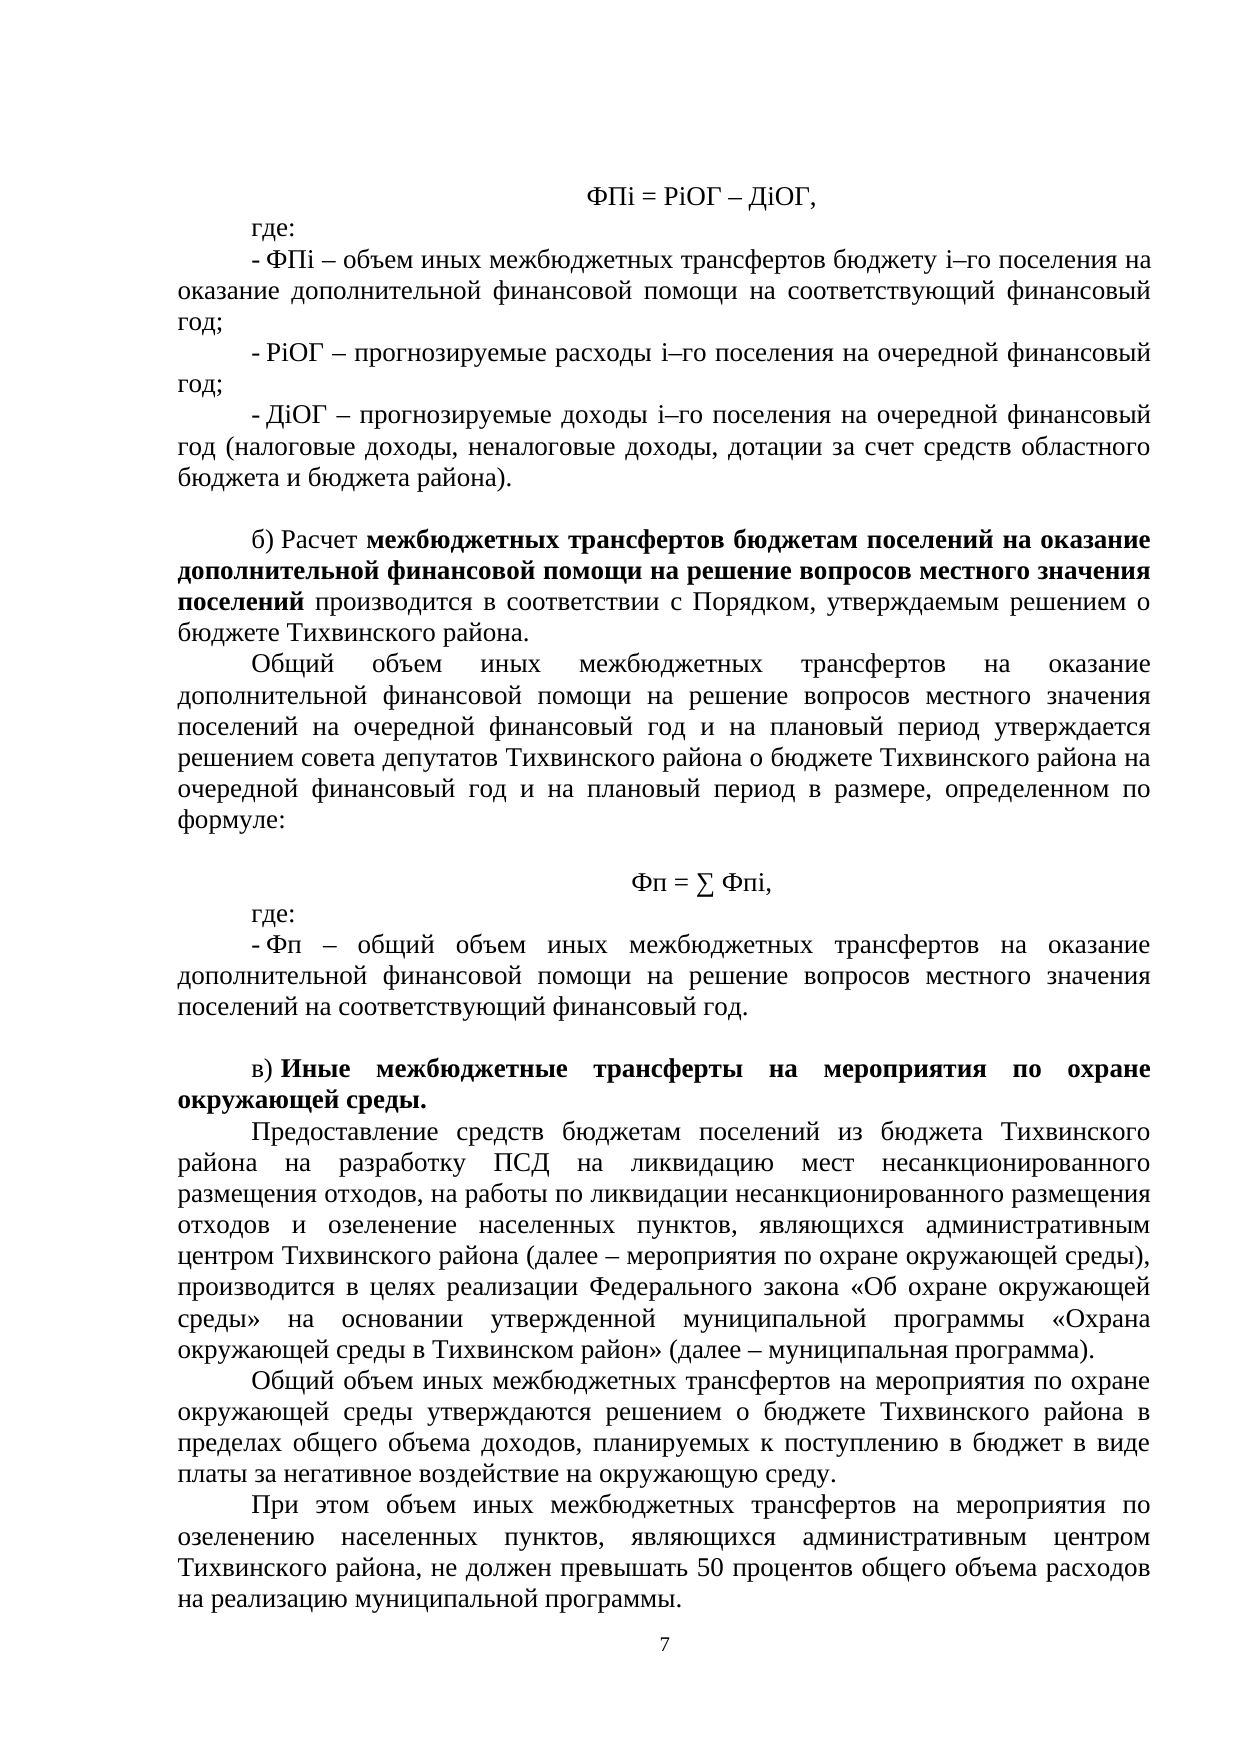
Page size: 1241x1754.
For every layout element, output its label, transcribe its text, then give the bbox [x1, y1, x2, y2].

text При этом объем иных межбюджетных трансфертов на мероприятия по озеленению населенных пунктов, являющихся административным центром Тихвинского района, не должен превышать 50 процентов общего объема расходов на реализацию муниципальной программы. [177, 1488, 1152, 1613]
text ФПi = РiОГ – ДiОГ, [177, 180, 1152, 212]
text Фп = ∑ Фпi, [177, 866, 1152, 897]
text где: [177, 212, 1152, 243]
text где: [177, 897, 1152, 928]
list РiОГ – прогнозируемые расходы i–го поселения на очередной финансовый год; [177, 336, 1152, 398]
text Общий объем иных межбюджетных трансфертов на мероприятия по охране окружающей среды утверждаются решением о бюджете Тихвинского района в пределах общего объема доходов, планируемых к поступлению в бюджет в виде платы за негативное воздействие на окружающую среду. [177, 1364, 1152, 1488]
list Расчет межбюджетных трансфертов бюджетам поселений на оказание дополнительной финансовой помощи на решение вопросов местного значения поселений производится в соответствии с Порядком, утверждаемым решением о бюджете Тихвинского района. [177, 523, 1152, 648]
list ДiОГ – прогнозируемые доходы i–го поселения на очередной финансовый год (налоговые доходы, неналоговые доходы, дотации за счет средств областного бюджета и бюджета района). [177, 398, 1152, 492]
text Общий объем иных межбюджетных трансфертов на оказание дополнительной финансовой помощи на решение вопросов местного значения поселений на очередной финансовый год и на плановый период утверждается решением совета депутатов Тихвинского района о бюджете Тихвинского района на очередной финансовый год и на плановый период в размере, определенном по формуле: [177, 648, 1152, 834]
text Предоставление средств бюджетам поселений из бюджета Тихвинского района на разработку ПСД на ликвидацию мест несанкционированного размещения отходов, на работы по ликвидации несанкционированного размещения отходов и озеленение населенных пунктов, являющихся административным центром Тихвинского района (далее – мероприятия по охране окружающей среды), производится в целях реализации Федерального закона «Об охране окружающей среды» на основании утвержденной муниципальной программы «Охрана окружающей среды в Тихвинском район» (далее – муниципальная программа). [177, 1115, 1152, 1364]
list Иные межбюджетные трансферты на мероприятия по охране окружающей среды. [177, 1052, 1152, 1115]
list Фп – общий объем иных межбюджетных трансфертов на оказание дополнительной финансовой помощи на решение вопросов местного значения поселений на соответствующий финансовый год. [177, 928, 1152, 1021]
list ФПi – объем иных межбюджетных трансфертов бюджету i–го поселения на оказание дополнительной финансовой помощи на соответствующий финансовый год; [177, 243, 1152, 336]
